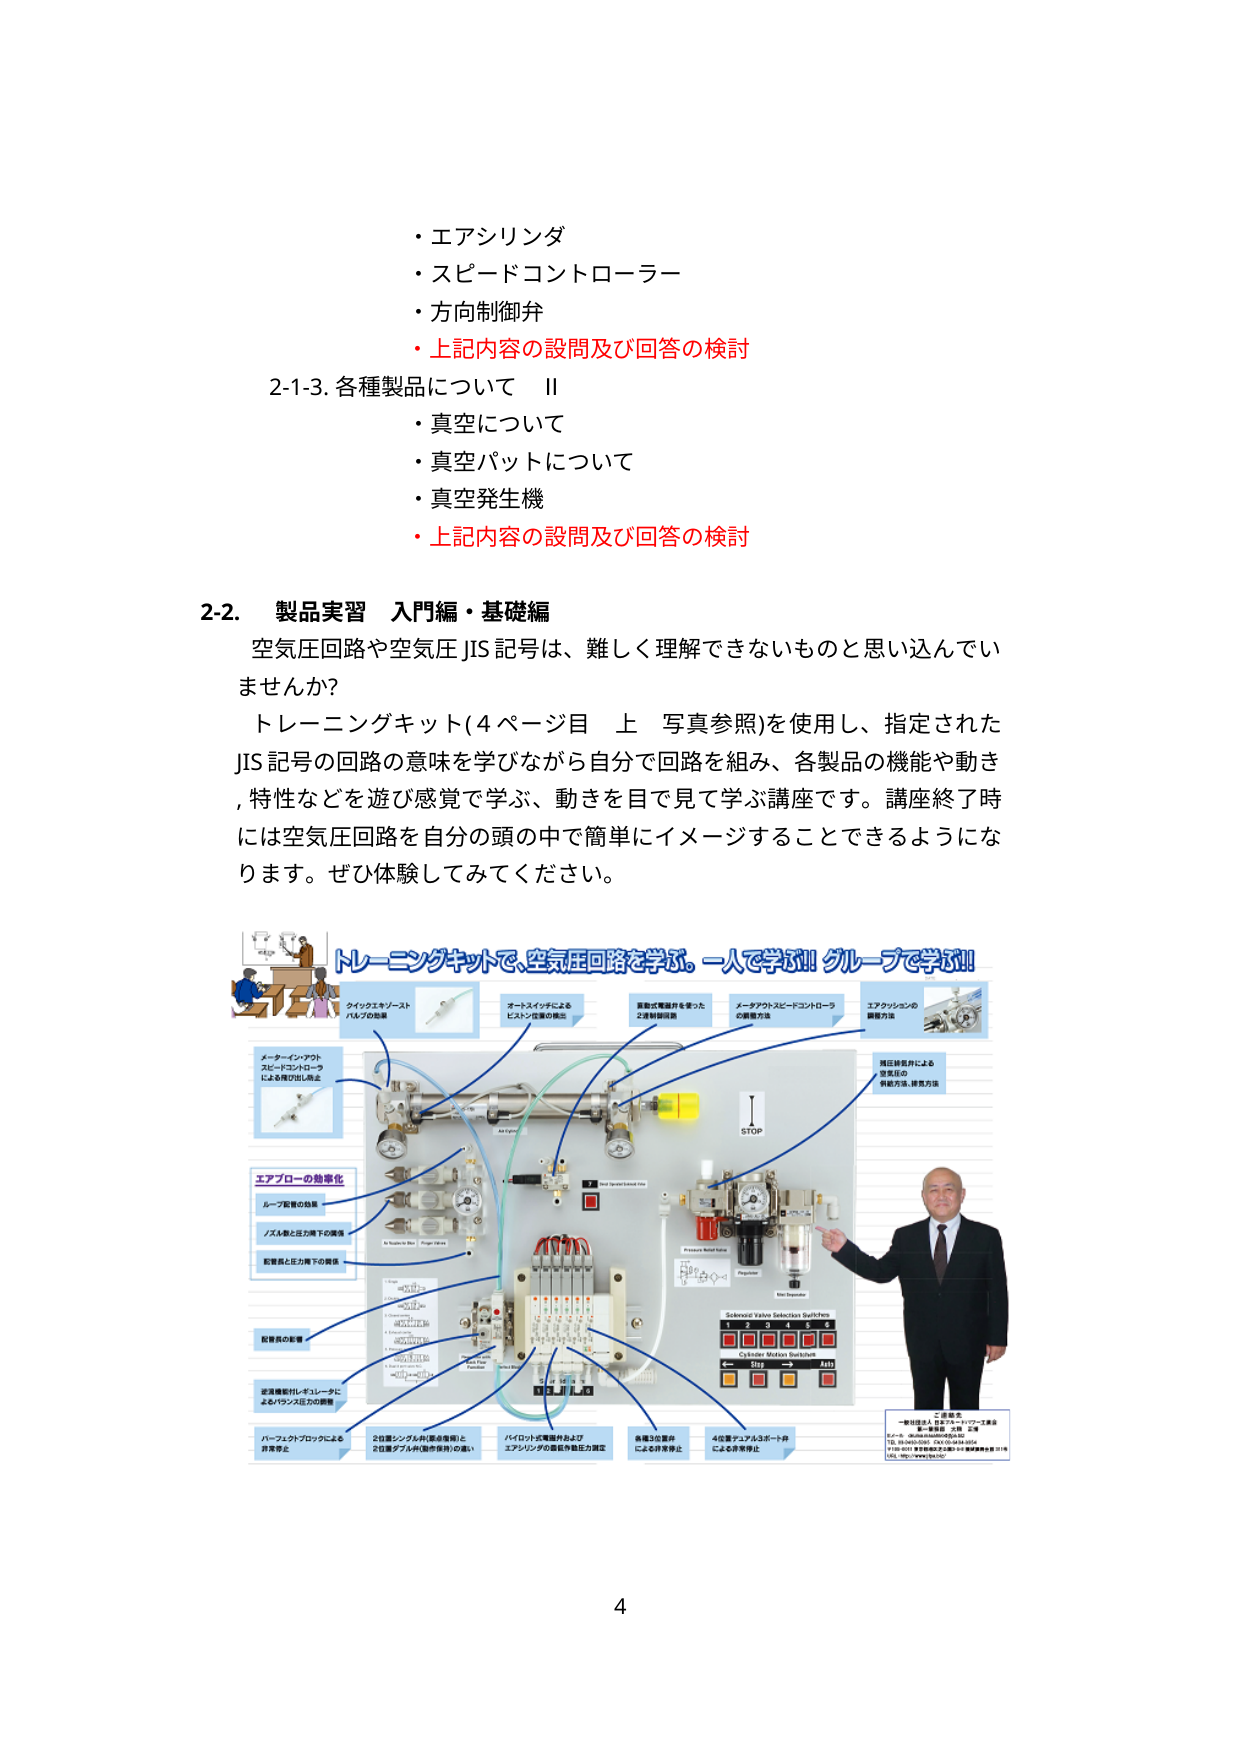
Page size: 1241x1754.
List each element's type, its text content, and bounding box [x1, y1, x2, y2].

text ・上記内容の設問及び回答の検討 [177, 329, 1063, 367]
text ・上記内容の設問及び回答の検討 [177, 517, 1063, 554]
picture [230, 929, 1011, 1467]
text ・真空パットについて [384, 442, 1063, 479]
text 空気圧回路や空気圧JIS記号は、難しく理解できないものと思い込んでいませんか? [236, 629, 1002, 704]
text ・真空について [384, 404, 1063, 442]
text ・方向制御弁 [384, 292, 1063, 329]
text ・エアシリンダ [384, 217, 1063, 254]
text 2-1-3. 各種製品について Ⅱ [177, 367, 1063, 404]
list 製品実習 入門編・基礎編 [200, 592, 1063, 629]
text トレーニングキット(４ページ目 上 写真参照)を使用し、指定されたJIS記号の回路の意味を学びながら自分で回路を組み、各製品の機能や動き , 特性などを遊び感覚で学ぶ、動きを目で見て学ぶ講座です。講座終了時には空気圧回路を自分の頭の中で簡単にイメージすることできるようになります。ぜひ体験してみてください。 [236, 704, 1002, 892]
text ・真空発生機 [384, 479, 1063, 517]
text ・スピードコントローラー [384, 254, 1063, 292]
